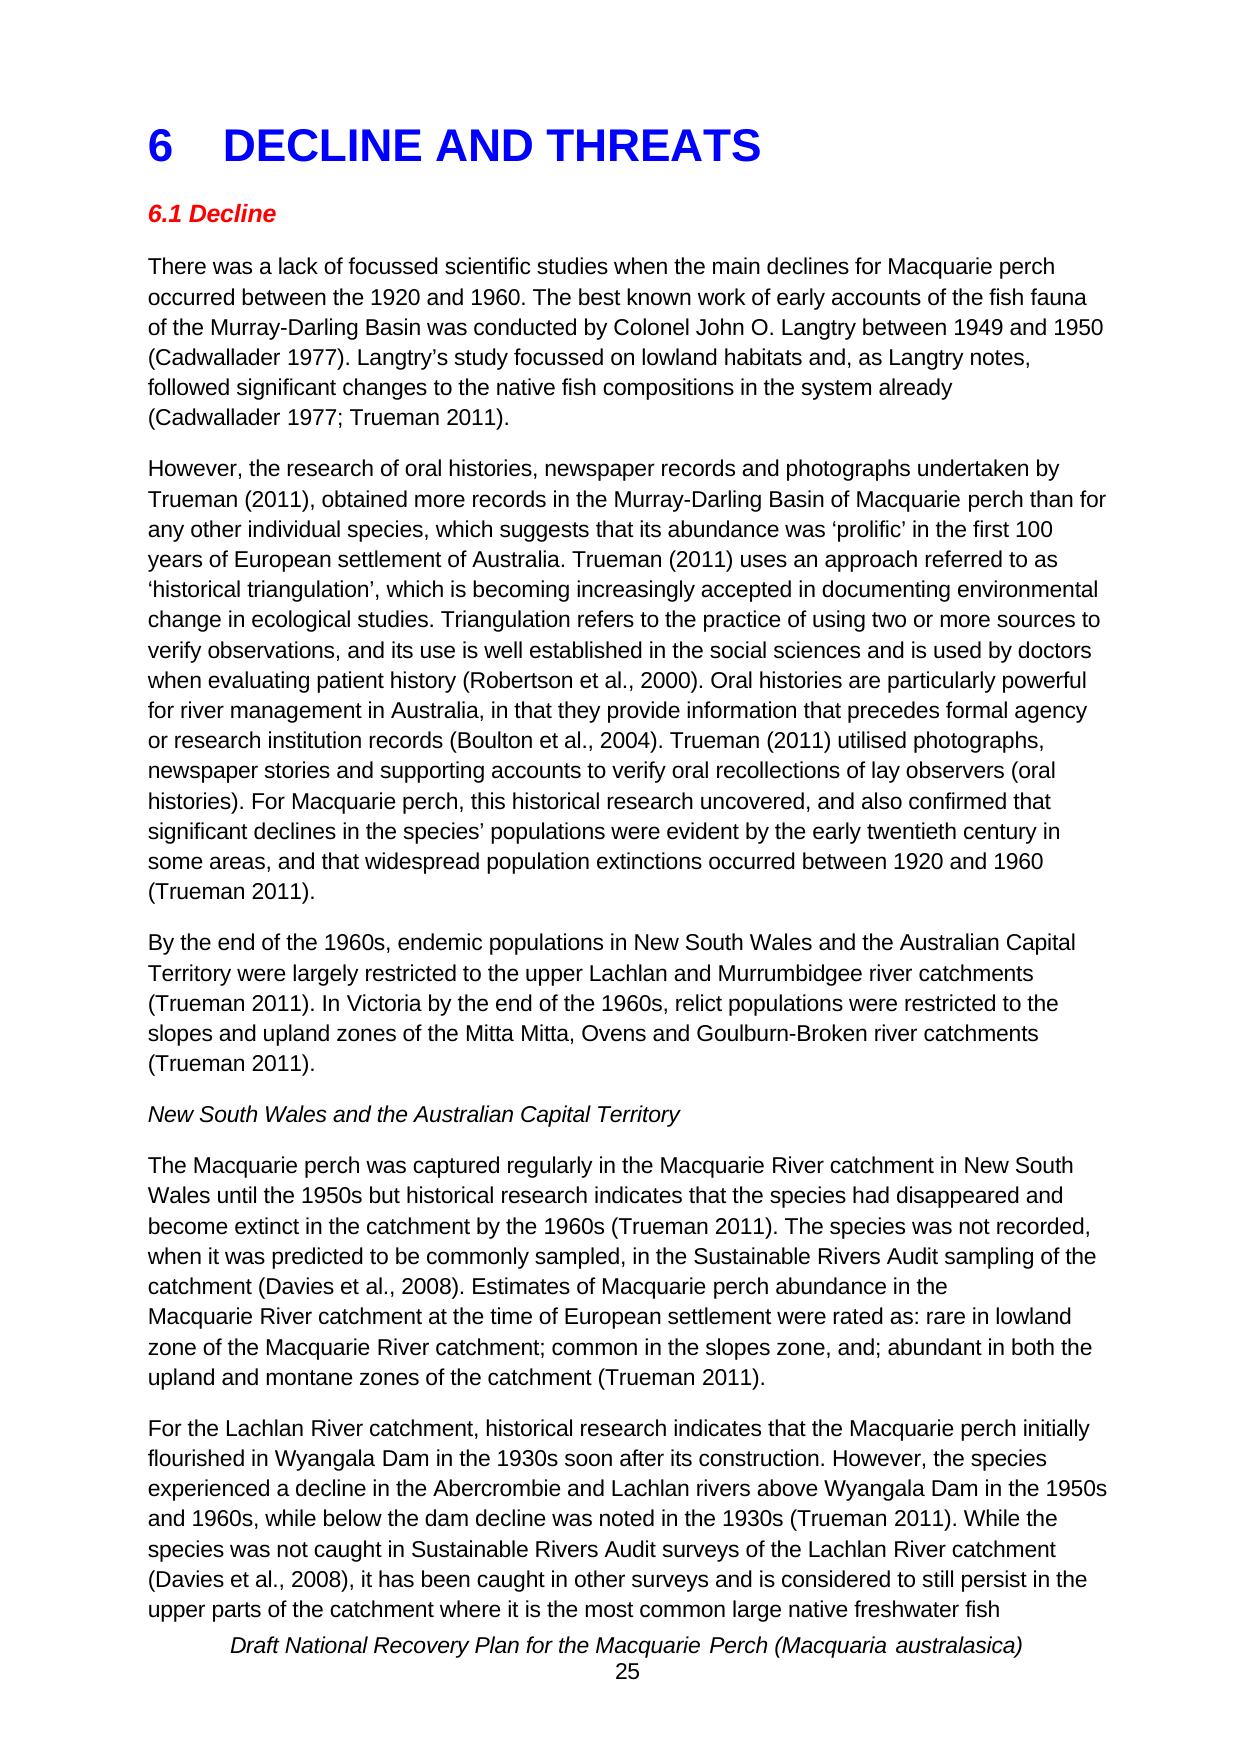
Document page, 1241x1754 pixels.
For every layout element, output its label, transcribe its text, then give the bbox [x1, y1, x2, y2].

text The Macquarie perch was captured regularly in the Macquarie River catchment in New South Wales until the 1950s but historical research indicates that the species had disappeared and become extinct in the catchment by the 1960s (Trueman 2011). The species was not recorded, when it was predicted to be commonly sampled, in the Sustainable Rivers Audit sampling of the catchment (Davies et al., 2008). Estimates of Macquarie perch abundance in the Macquarie River catchment at the time of European settlement were rated as: rare in lowland zone of the Macquarie River catchment; common in the slopes zone, and; abundant in both the upland and montane zones of the catchment (Trueman 2011). [148, 1152, 1107, 1390]
text New South Wales and the Australian Capital Territory [148, 1101, 1107, 1128]
subtitle 6 Decline and Threats [148, 118, 1107, 171]
text However, the research of oral histories, newspaper records and photographs undertaken by Trueman (2011), obtained more records in the Murray-Darling Basin of Macquarie perch than for any other individual species, which suggests that its abundance was ‘prolific’ in the first 100 years of European settlement of Australia. Trueman (2011) uses an approach referred to as ‘historical triangulation’, which is becoming increasingly accepted in documenting environmental change in ecological studies. Triangulation refers to the practice of using two or more sources to verify observations, and its use is well established in the social sciences and is used by doctors when evaluating patient history (Robertson et al., 2000). Oral histories are particularly powerful for river management in Australia, in that they provide information that precedes formal agency or research institution records (Boulton et al., 2004). Trueman (2011) utilised photographs, newspaper stories and supporting accounts to verify oral recollections of lay observers (oral histories). For Macquarie perch, this historical research uncovered, and also confirmed that significant declines in the species’ populations were evident by the early twentieth century in some areas, and that widespread population extinctions occurred between 1920 and 1960 (Trueman 2011). [148, 455, 1107, 905]
text By the end of the 1960s, endemic populations in New South Wales and the Australian Capital Territory were largely restricted to the upper Lachlan and Murrumbidgee river catchments (Trueman 2011). In Victoria by the end of the 1960s, relict populations were restricted to the slopes and upland zones of the Mitta Mitta, Ovens and Goulburn-Broken river catchments (Trueman 2011). [148, 929, 1107, 1077]
text There was a lack of focussed scientific studies when the main declines for Macquarie perch occurred between the 1920 and 1960. The best known work of early accounts of the fish fauna of the Murray-Darling Basin was conducted by Colonel John O. Langtry between 1949 and 1950 (Cadwallader 1977). Langtry’s study focussed on lowland habitats and, as Langtry notes, followed significant changes to the native fish compositions in the system already (Cadwallader 1977; Trueman 2011). [148, 253, 1107, 431]
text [148, 1415, 1107, 1622]
subtitle 6.1 Decline [148, 199, 1107, 228]
